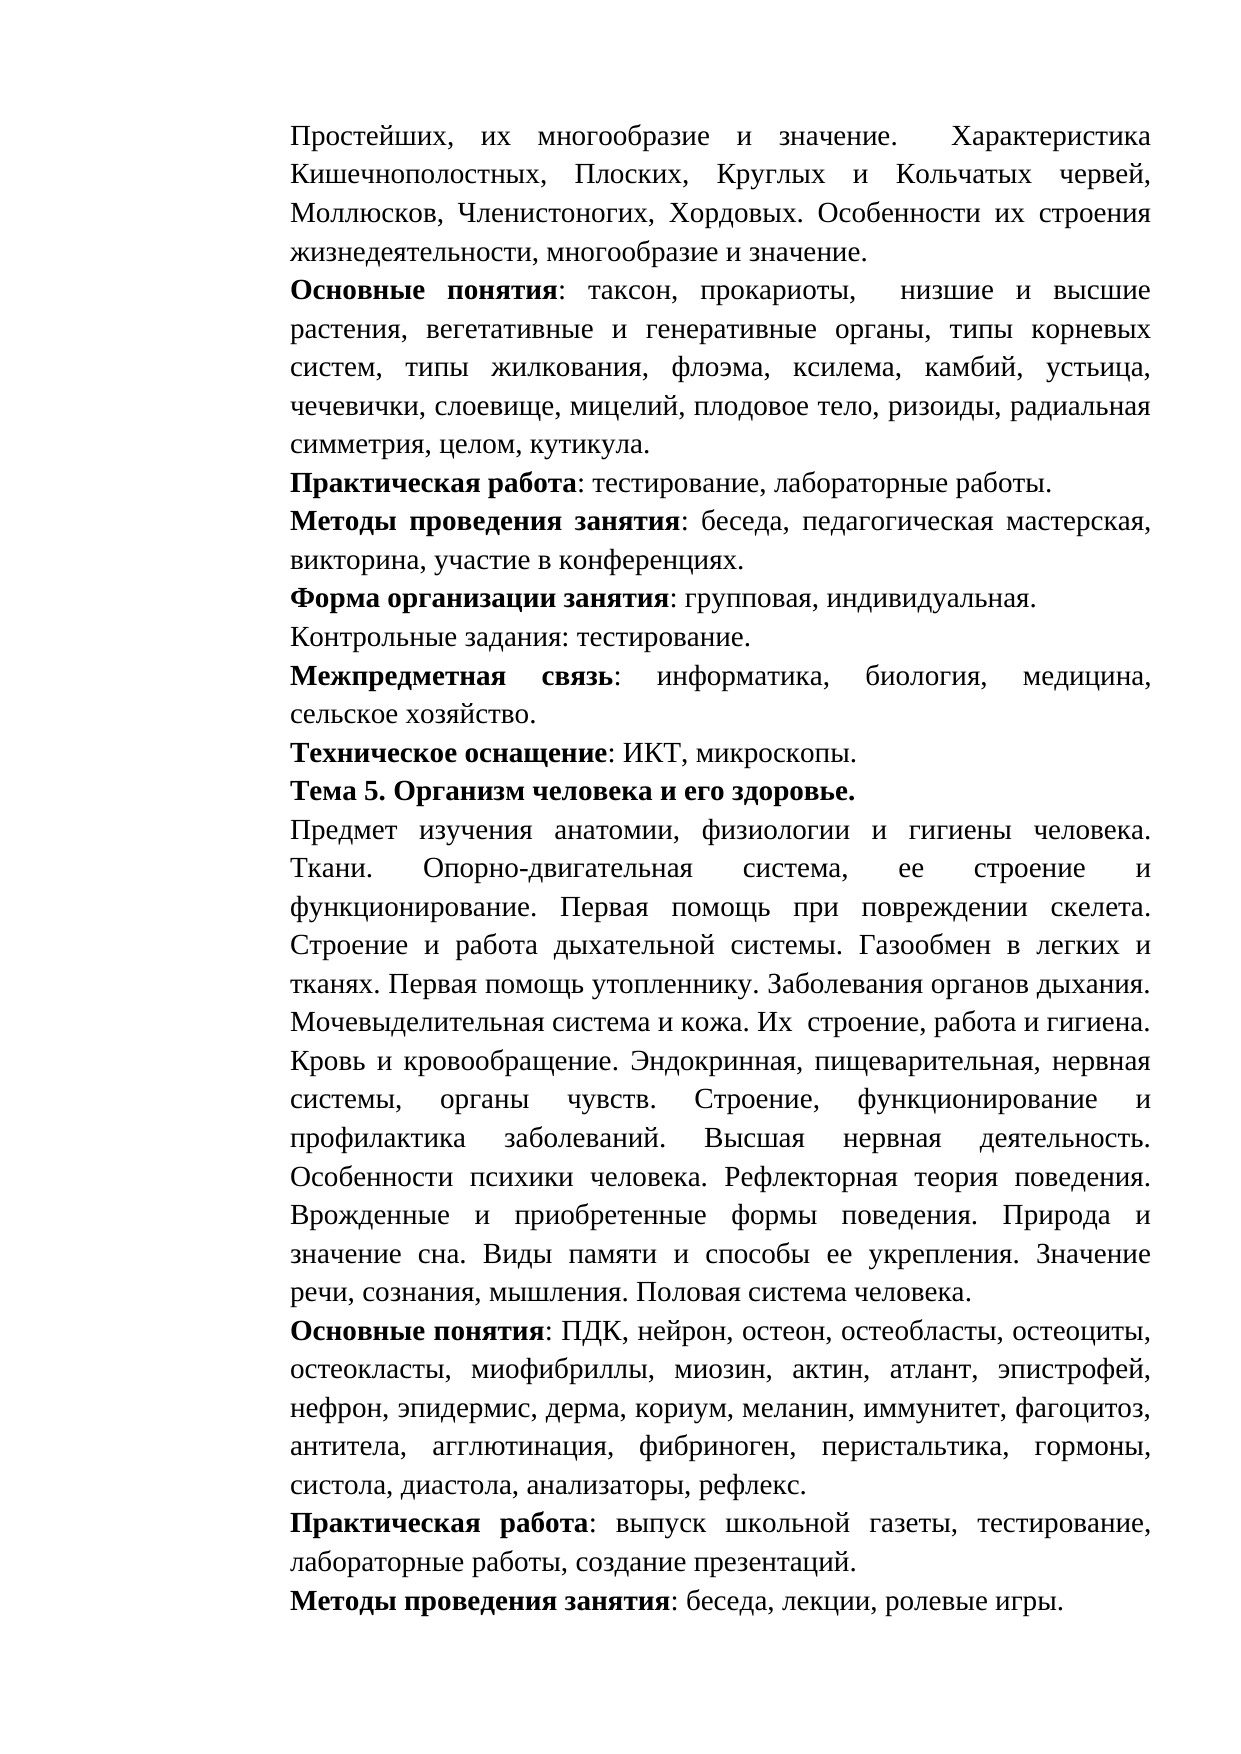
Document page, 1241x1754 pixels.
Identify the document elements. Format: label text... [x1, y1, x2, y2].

list Методы проведения занятия: беседа, лекции, ролевые игры. [290, 1583, 1152, 1616]
list Практическая работа: выпуск школьной газеты, тестирование, лабораторные работы, создание презентаций. [290, 1506, 1152, 1578]
list Основные понятия: таксон, прокариоты, низшие и высшие растения, вегетативные и генеративные органы, типы корневых систем, типы жилкования, флоэма, ксилема, камбий, устьица, чечевички, слоевище, мицелий, плодовое тело, ризоиды, радиальная симметрия, целом, кутикула. [290, 272, 1152, 460]
list Кровь и кровообращение. Эндокринная, пищеварительная, нервная системы, органы чувств. Строение, функционирование и профилактика заболеваний. Высшая нервная деятельность. Особенности психики человека. Рефлекторная теория поведения. Врожденные и приобретенные формы поведения. Природа и значение сна. Виды памяти и способы ее укрепления. Значение речи, сознания, мышления. Половая система человека. [290, 1043, 1152, 1308]
list Техническое оснащение: ИКТ, микроскопы. [290, 735, 1152, 768]
list Методы проведения занятия: беседа, педагогическая мастерская, викторина, участие в конференциях. [290, 503, 1152, 576]
list Практическая работа: тестирование, лабораторные работы. [290, 465, 1152, 498]
list Предмет изучения анатомии, физиологии и гигиены человека. Ткани. Опорно-двигательная система, ее строение и функционирование. Первая помощь при повреждении скелета. Строение и работа дыхательной системы. Газообмен в легких и тканях. Первая помощь утопленнику. Заболевания органов дыхания. Мочевыделительная система и кожа. Их строение, работа и гигиена. [290, 812, 1152, 1038]
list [290, 118, 1152, 267]
list Форма организации занятия: групповая, индивидуальная. [290, 581, 1152, 614]
list Контрольные задания: тестирование. [290, 619, 1152, 653]
list Межпредметная связь: информатика, биология, медицина, сельское хозяйство. [290, 658, 1152, 730]
list Тема 5. Организм человека и его здоровье. [290, 773, 1152, 807]
list Основные понятия: ПДК, нейрон, остеон, остеобласты, остеоциты, остеокласты, миофибриллы, миозин, актин, атлант, эпистрофей, нефрон, эпидермис, дерма, кориум, меланин, иммунитет, фагоцитоз, антитела, агглютинация, фибриноген, перистальтика, гормоны, систола, диастола, анализаторы, рефлекс. [290, 1313, 1152, 1501]
